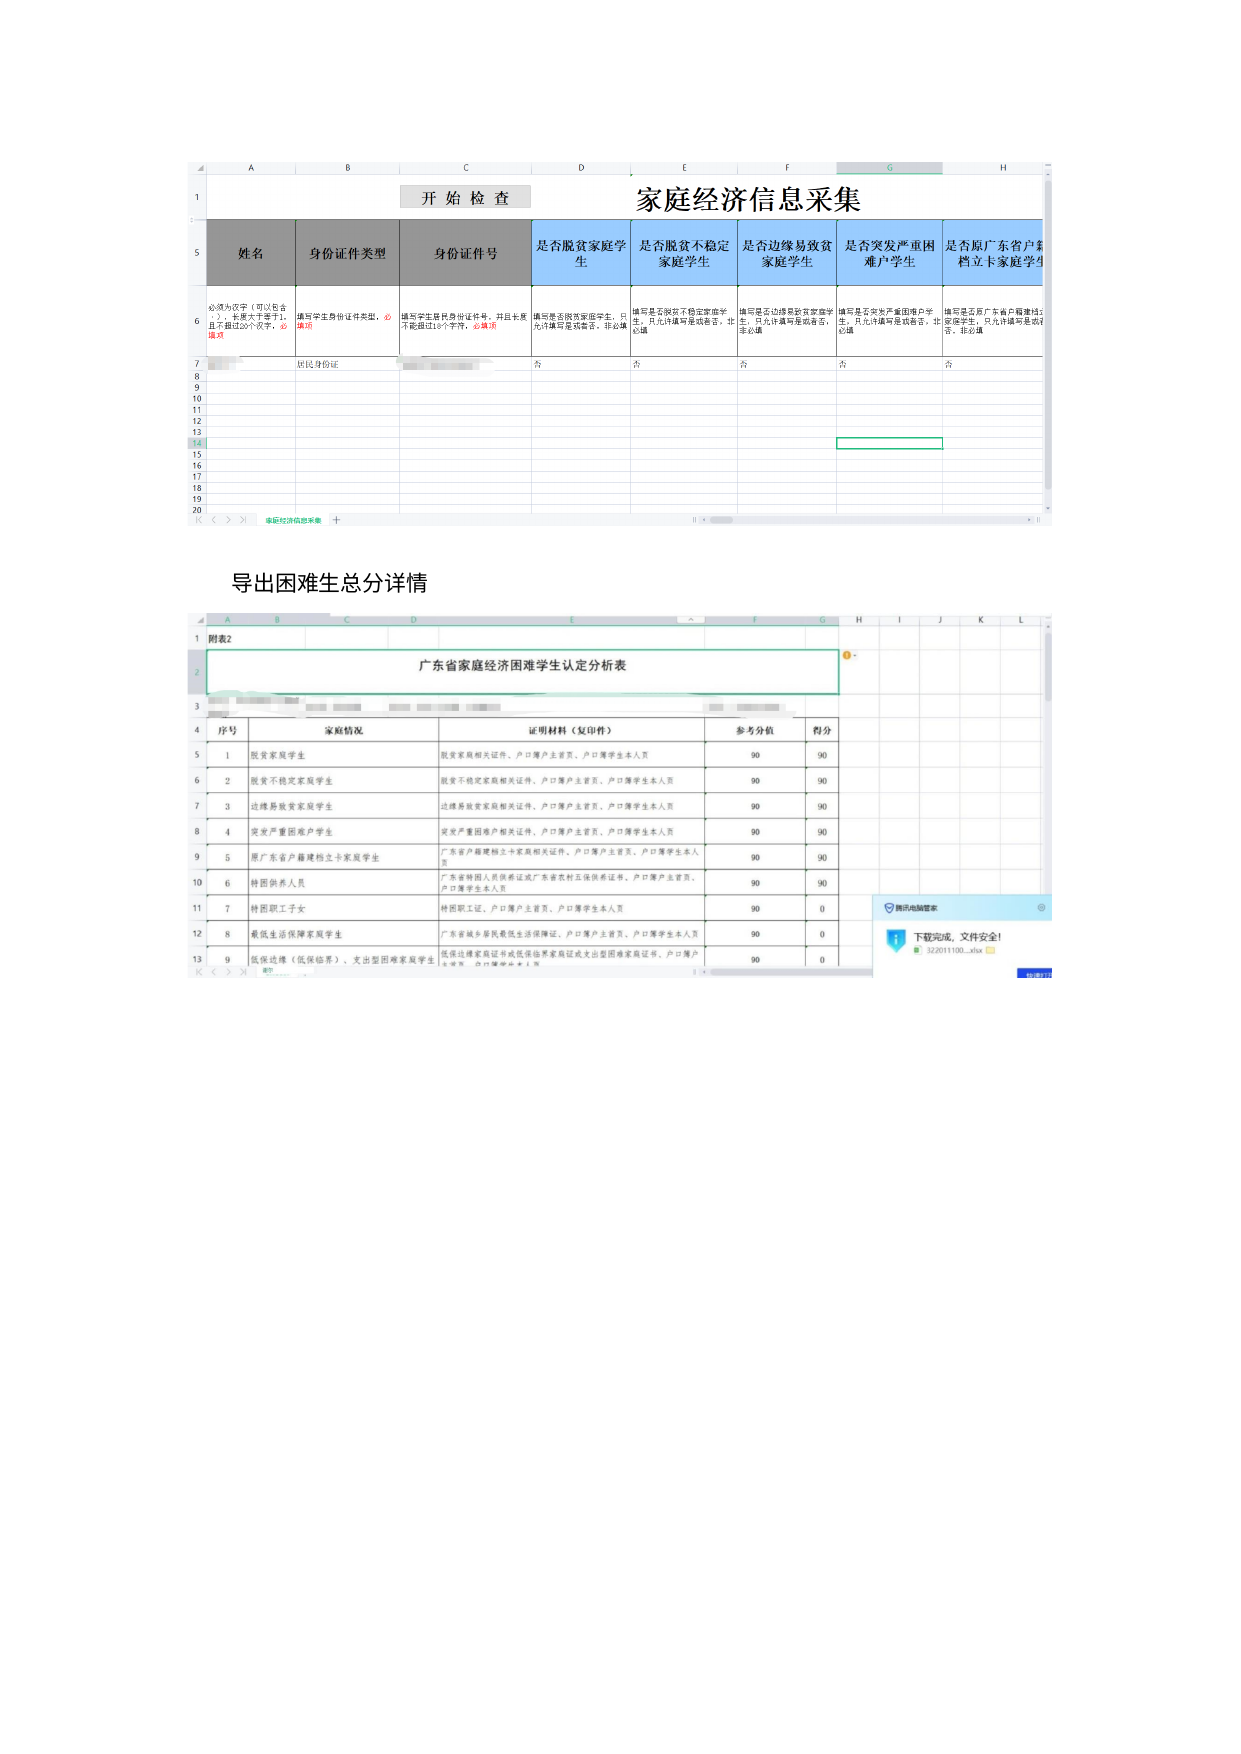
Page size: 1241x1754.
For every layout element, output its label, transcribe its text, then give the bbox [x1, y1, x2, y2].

picture [187, 613, 1052, 978]
picture [187, 162, 1052, 526]
text 导出困难生总分详情 [187, 565, 1053, 598]
